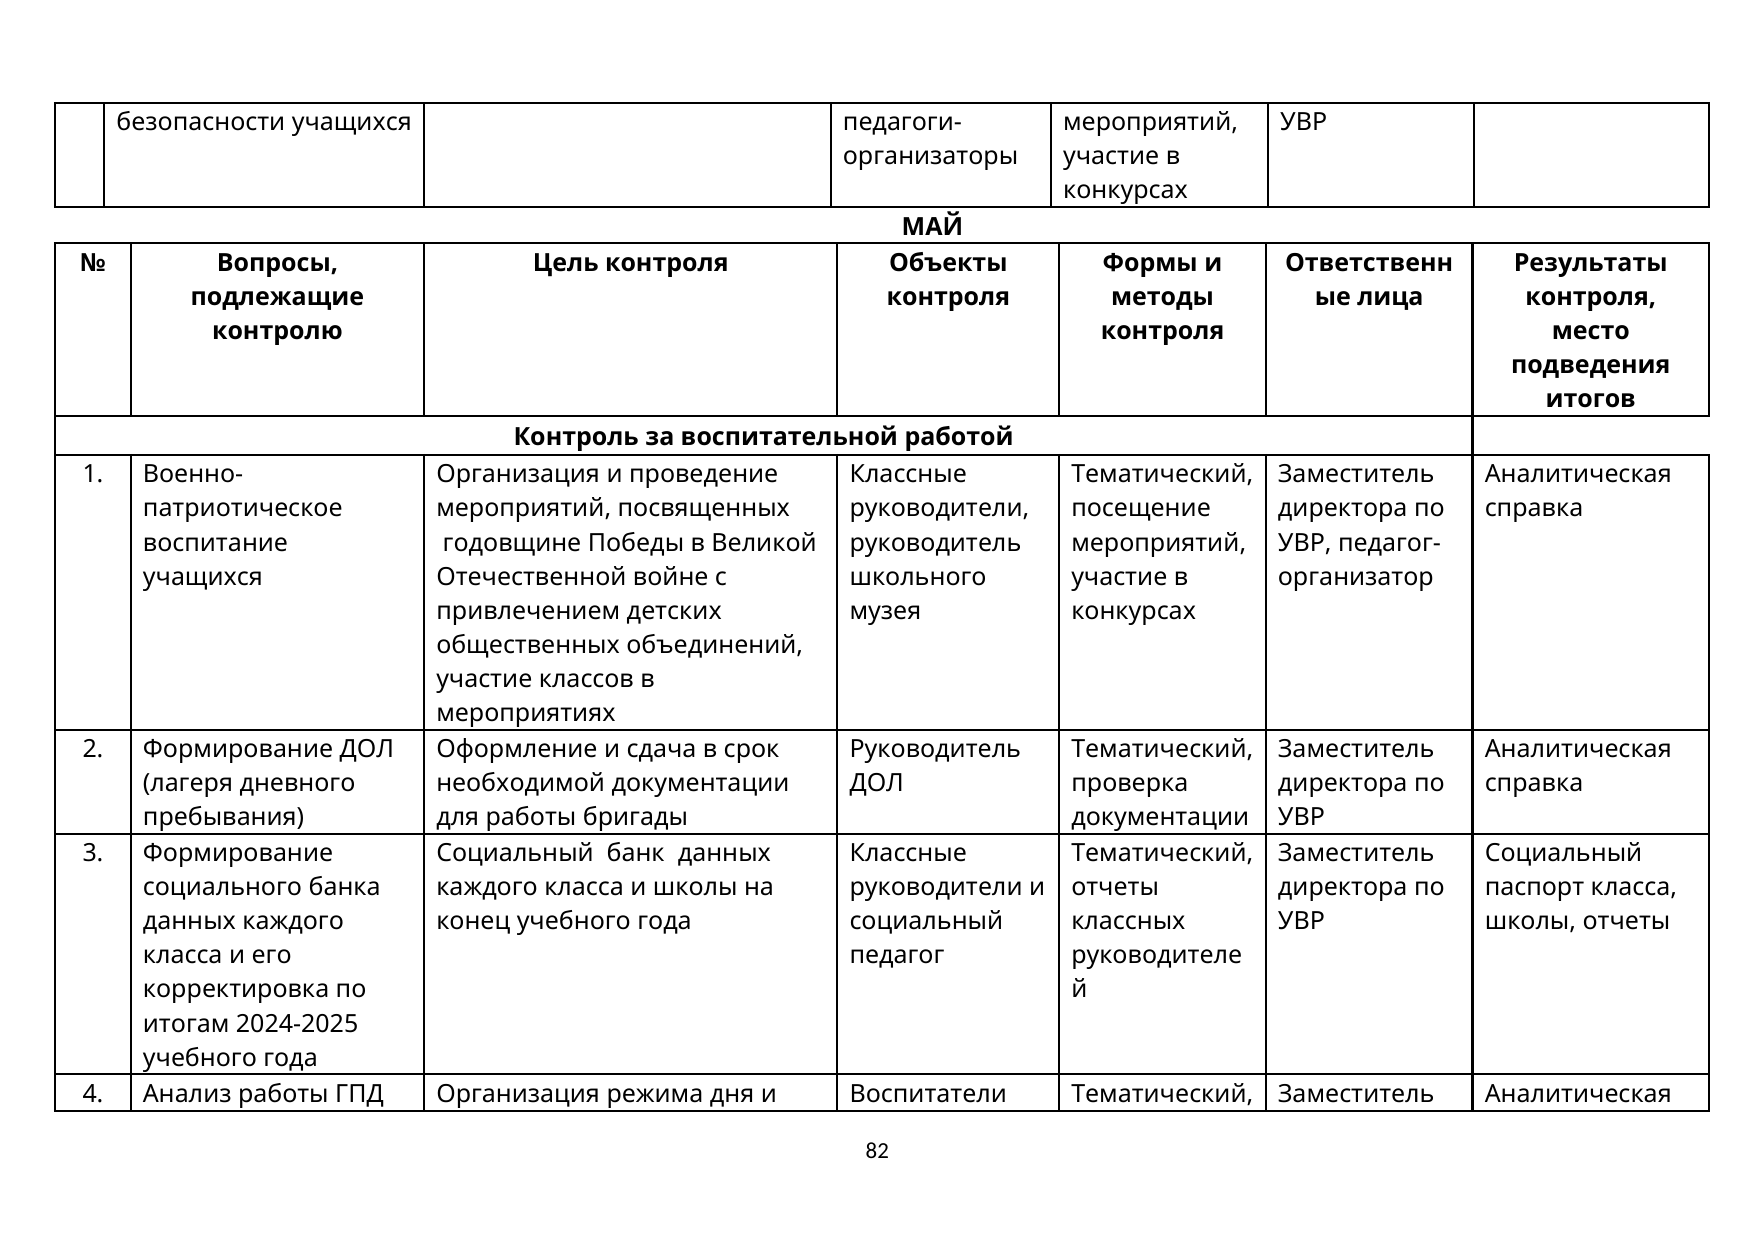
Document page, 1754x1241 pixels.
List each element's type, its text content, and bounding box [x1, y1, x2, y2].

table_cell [105, 104, 423, 206]
table_header Объекты контроля [838, 244, 1058, 415]
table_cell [1269, 104, 1473, 206]
table_cell Заместитель директора по УВР, педагог-организатор [1267, 456, 1471, 728]
table_cell Контроль за воспитательной работой [56, 417, 1471, 454]
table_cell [1052, 104, 1267, 206]
table_header Результаты контроля, место подведения итогов [1474, 244, 1708, 415]
table_cell 2. [56, 731, 130, 833]
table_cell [1060, 1075, 1265, 1109]
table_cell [1267, 1075, 1471, 1109]
table_cell Заместитель директора по УВР [1267, 731, 1471, 833]
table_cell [425, 1075, 836, 1109]
table_cell Тематический, отчеты классных руководителей [1060, 835, 1265, 1073]
table_cell Формирование социального банка данных каждого класса и его корректировка по итогам 2024-2025 учебного года [132, 835, 423, 1073]
text МАЙ [118, 208, 1636, 242]
table_cell Тематический, посещение мероприятий, участие в конкурсах [1060, 456, 1265, 728]
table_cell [1475, 104, 1708, 206]
table_cell Классные руководители, руководитель школьного музея [838, 456, 1058, 728]
table_cell Классные руководители и социальный педагог [838, 835, 1058, 1073]
table_cell Социальный паспорт класса, школы, отчеты [1474, 835, 1708, 1073]
table_cell 4. [56, 1075, 130, 1109]
table_cell Аналитическая справка [1474, 731, 1708, 833]
table_header Ответственные лица [1267, 244, 1471, 415]
table_header № [56, 244, 130, 415]
table_cell Аналитическая справка [1474, 456, 1708, 728]
table_header Формы и методы контроля [1060, 244, 1265, 415]
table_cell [832, 104, 1050, 206]
table_cell Анализ работы ГПД [132, 1075, 423, 1109]
table_cell 3. [56, 835, 130, 1073]
table_header Цель контроля [425, 244, 836, 415]
table_cell Формирование ДОЛ (лагеря дневного пребывания) [132, 731, 423, 833]
table_cell Тематический, проверка документации [1060, 731, 1265, 833]
table_cell Воспитатели ГПД [838, 1075, 1058, 1109]
table_cell 1. [56, 456, 130, 728]
table_cell Заместитель директора по УВР [1267, 835, 1471, 1073]
table_header Вопросы, подлежащие контролю [132, 244, 423, 415]
table_cell Военно-патриотическое воспитание учащихся [132, 456, 423, 728]
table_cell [425, 104, 830, 206]
table_cell Социальный банк данных каждого класса и школы на конец учебного года [425, 835, 836, 1073]
table_cell Организация и проведение мероприятий, посвященных годовщине Победы в Великой Отечественной войне с привлечением детских общественных объединений, участие классов в мероприятиях [425, 456, 836, 728]
table_cell 5. [56, 104, 103, 206]
table_cell Оформление и сдача в срок необходимой документации для работы бригады [425, 731, 836, 833]
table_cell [1474, 1075, 1708, 1109]
table_cell Руководитель ДОЛ [838, 731, 1058, 833]
